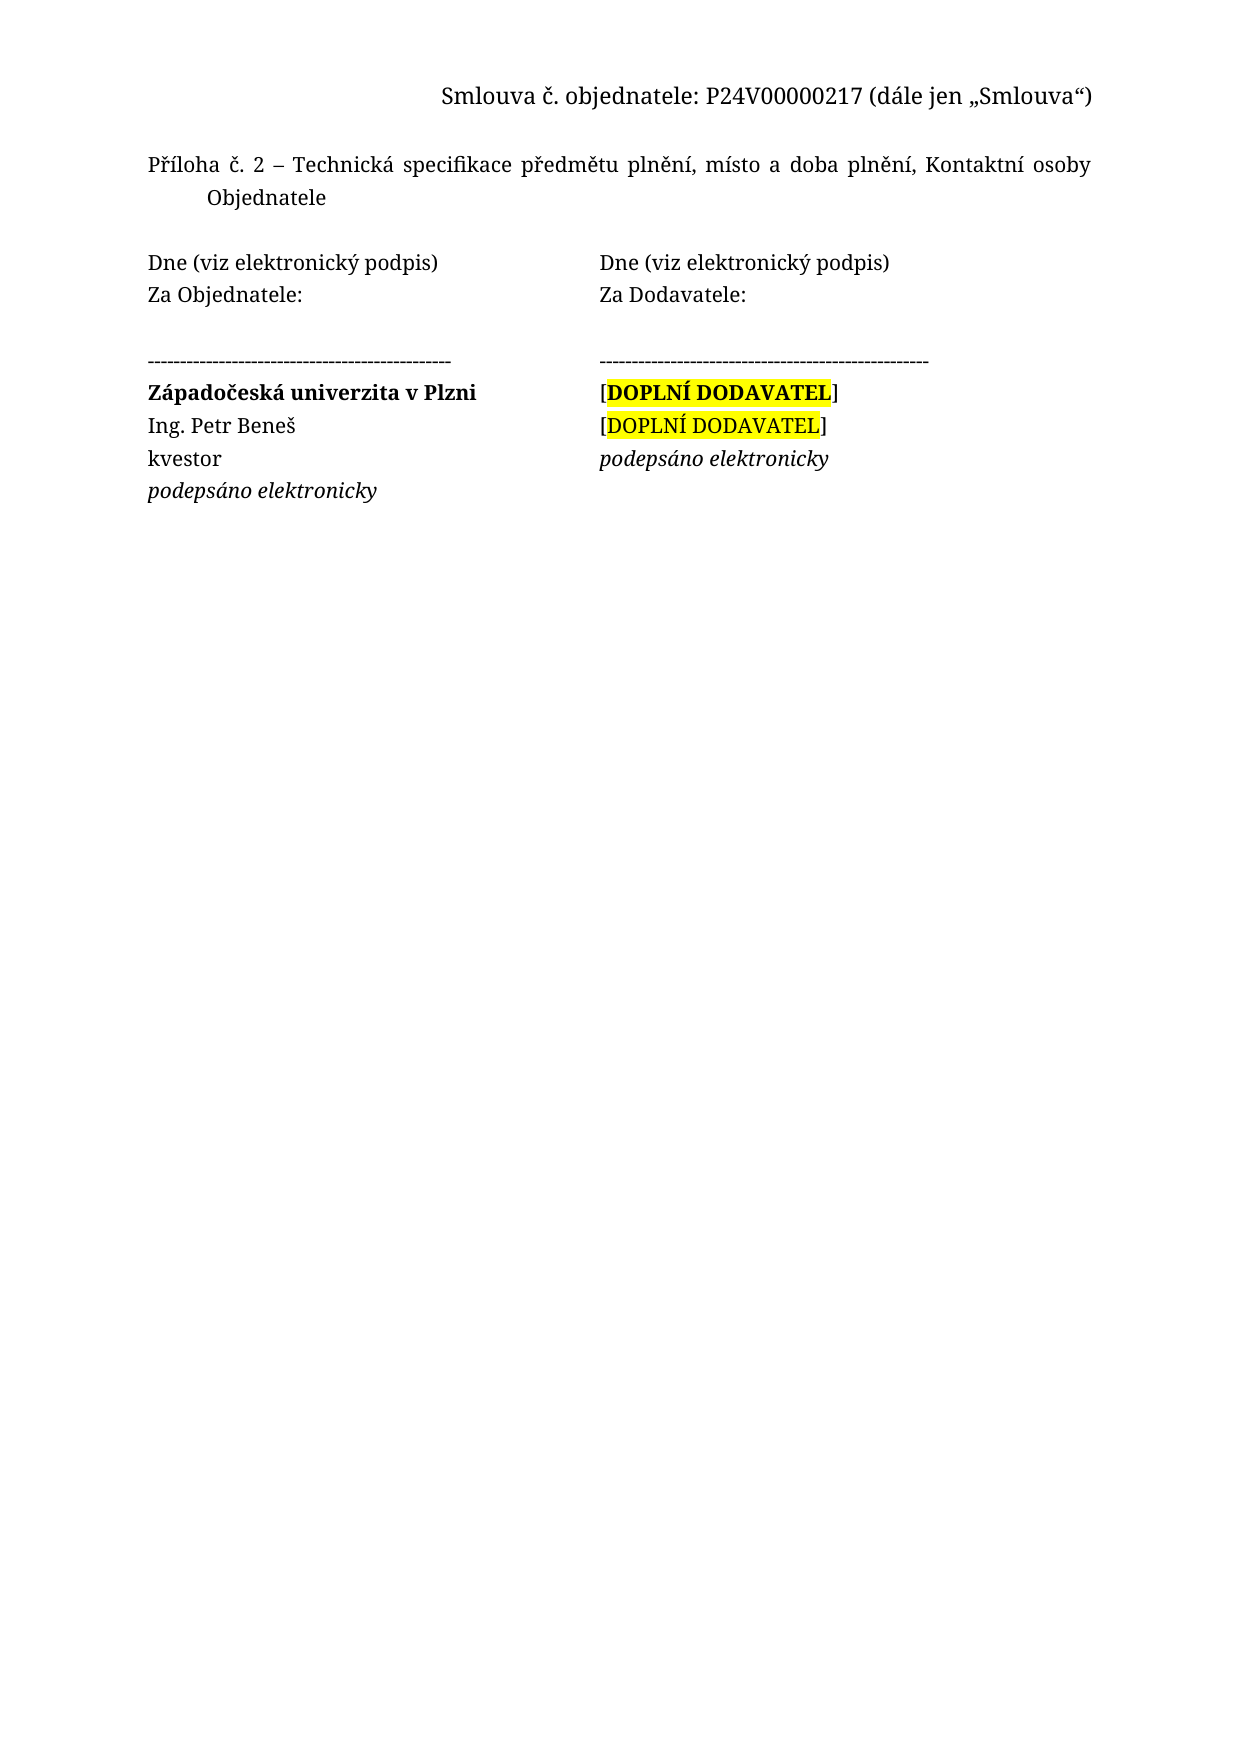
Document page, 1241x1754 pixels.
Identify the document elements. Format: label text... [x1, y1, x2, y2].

table_header Dne (viz elektronický podpis) Za Objednatele: ----------------------------------------------- Západočeská univerzita v Plzni Ing. Petr Beneš kvestor podepsáno elektronicky [136, 248, 588, 508]
text Příloha č. 2 – Technická specifikace předmětu plnění, místo a doba plnění, Kontaktní osoby Objednatele [148, 150, 1093, 211]
table_header Dne (viz elektronický podpis) Za Dodavatele: --------------------------------------------------- [DOPLNÍ DODAVATEL] [DOPLNÍ DODAVATEL] podepsáno elektronicky [588, 248, 1040, 508]
